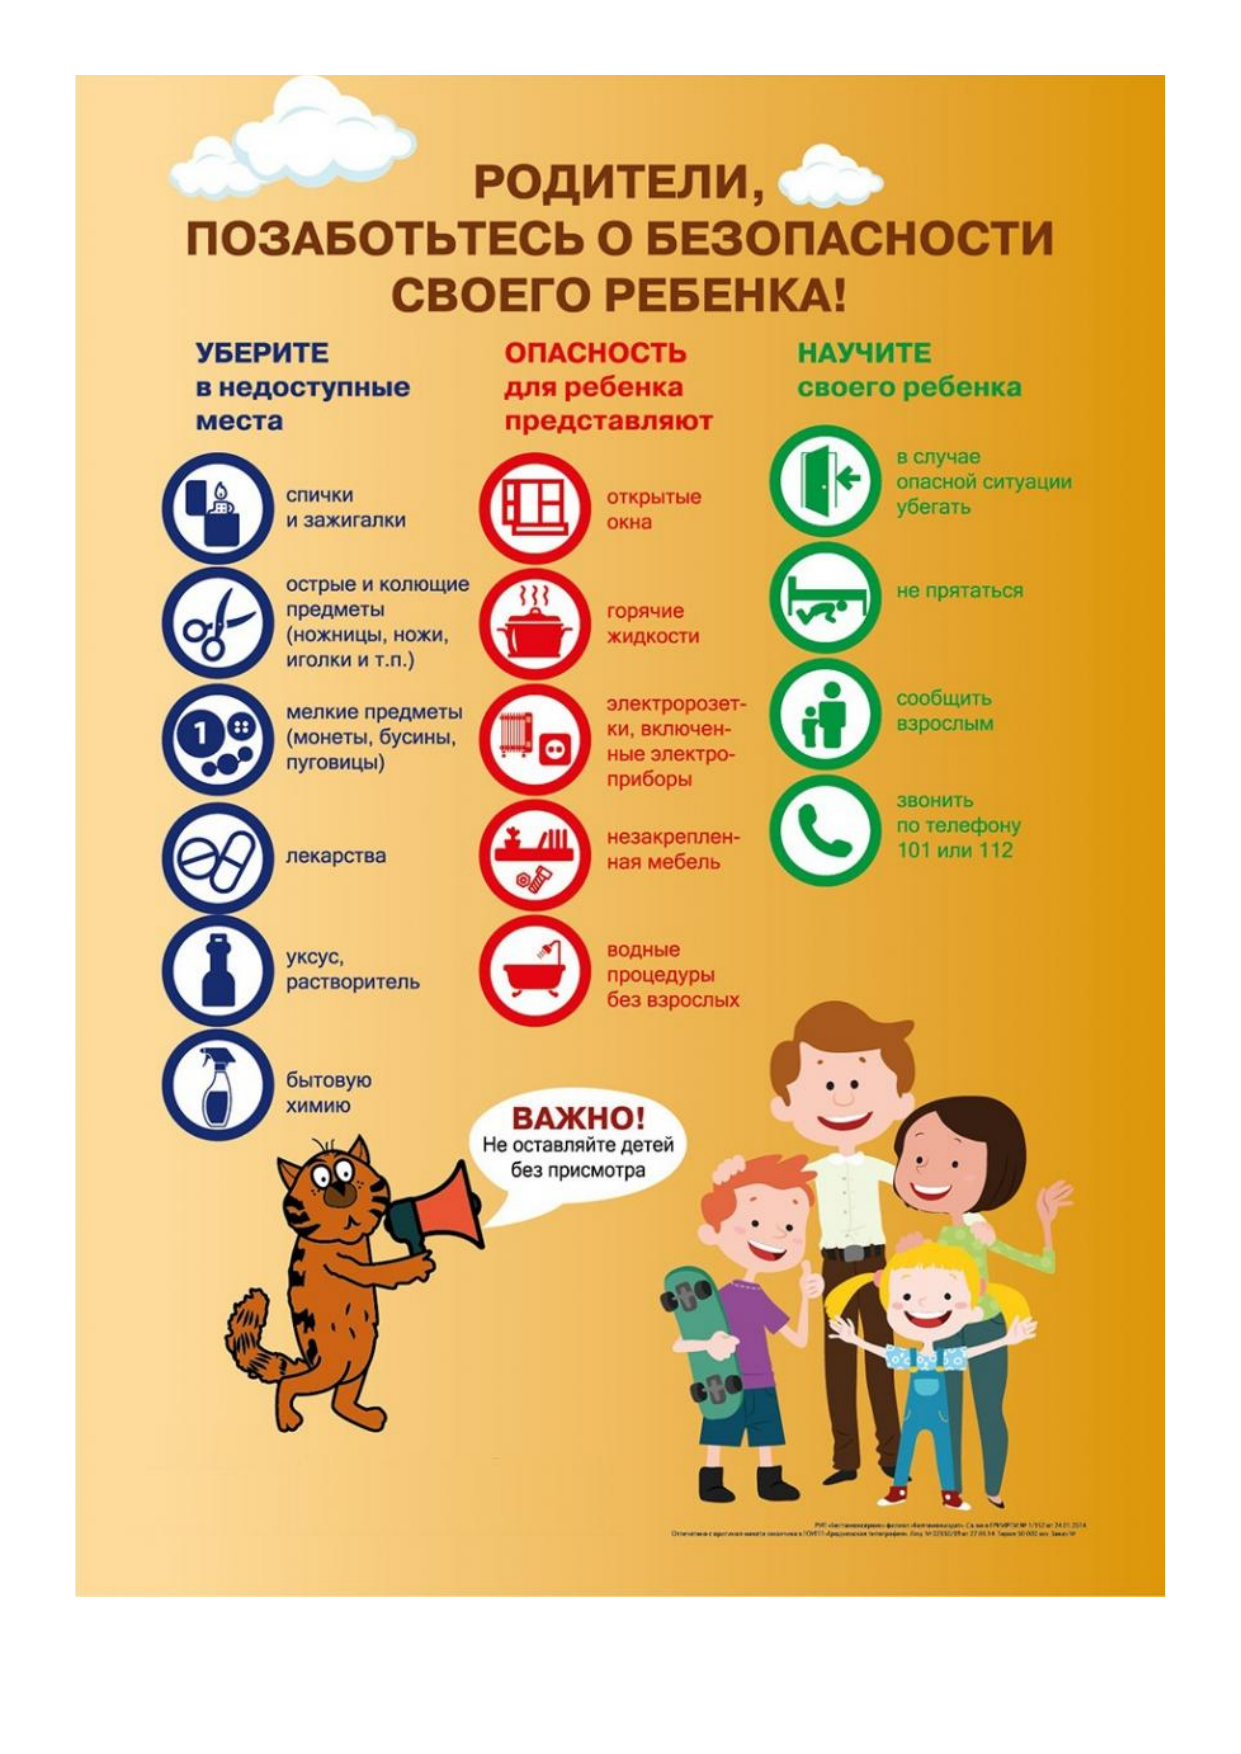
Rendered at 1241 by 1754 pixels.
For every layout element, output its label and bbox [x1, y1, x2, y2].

picture [75, 75, 1166, 1597]
